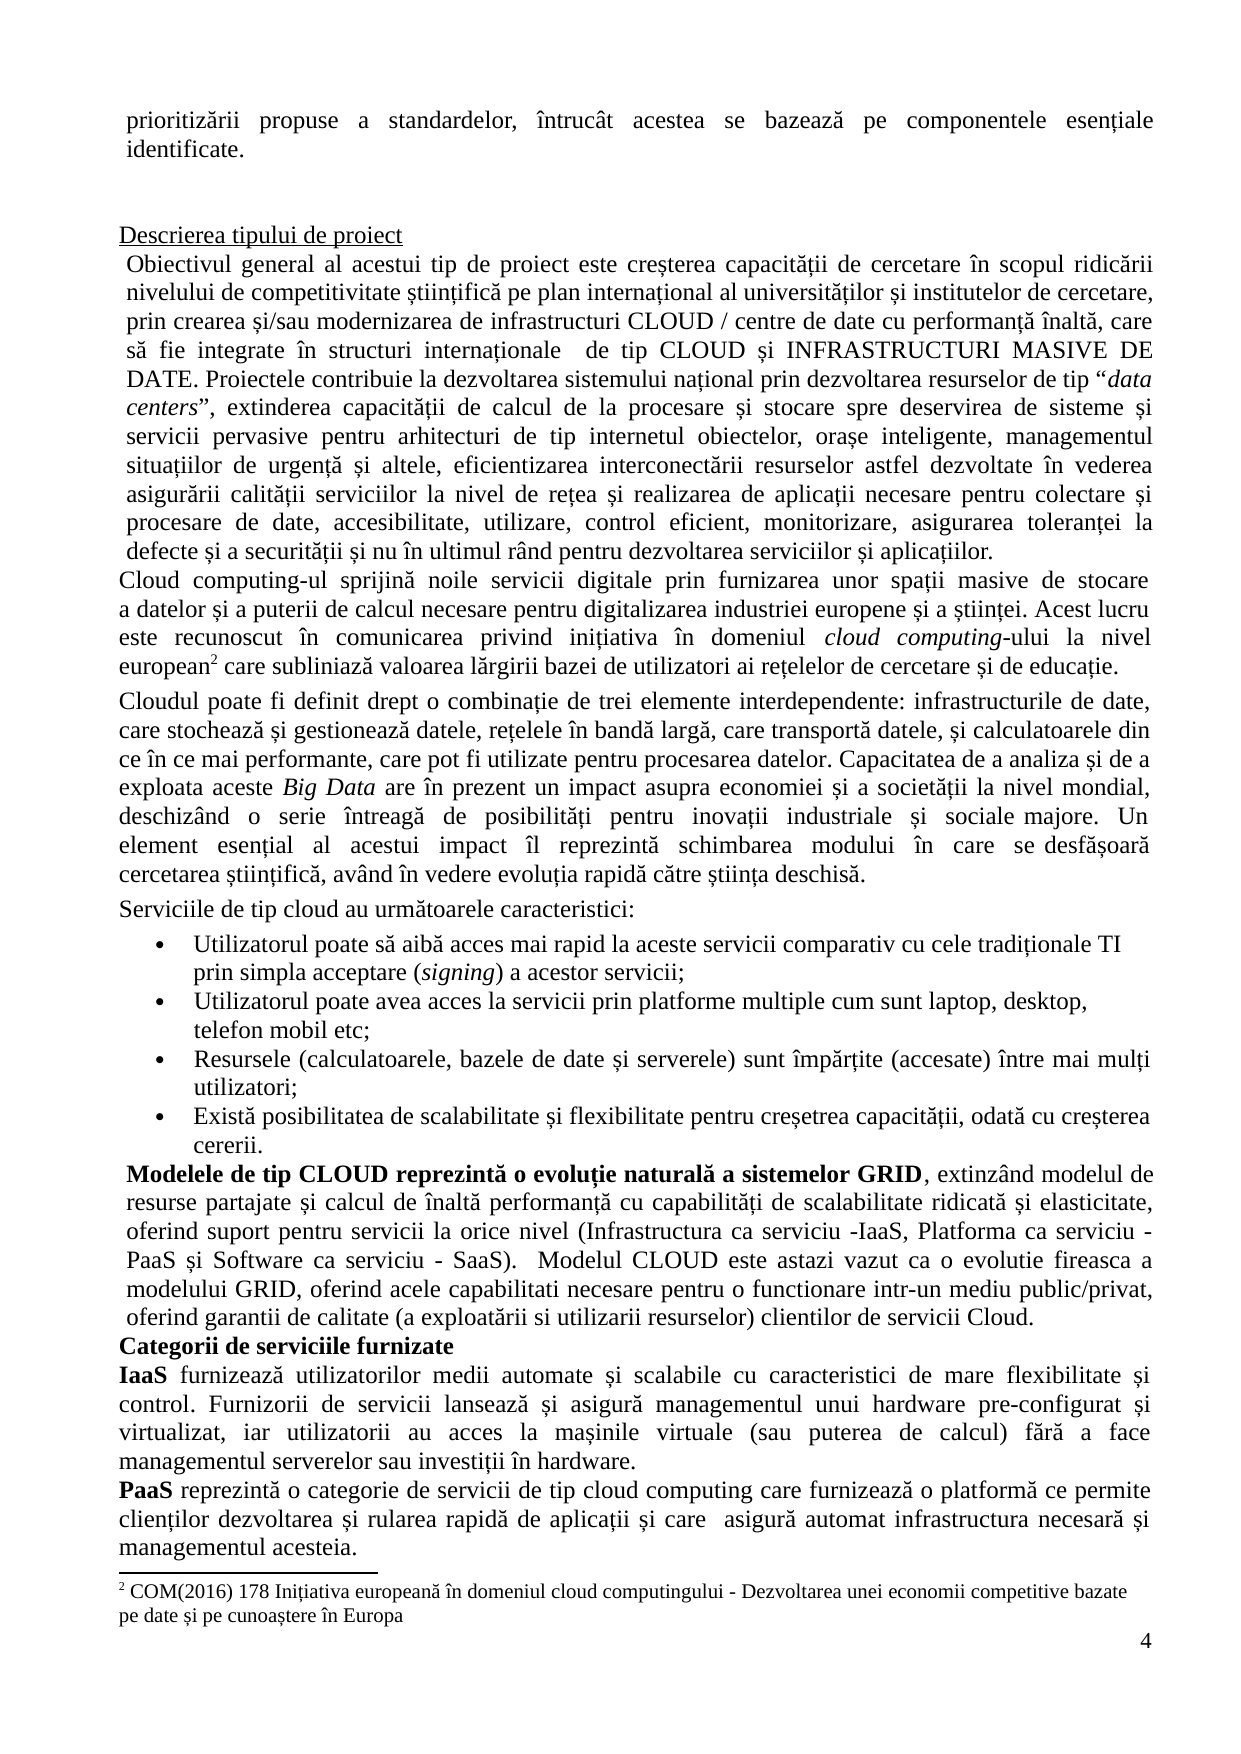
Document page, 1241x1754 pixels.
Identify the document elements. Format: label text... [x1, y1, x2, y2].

text Categorii de serviciile furnizate [119, 1331, 1152, 1360]
list Există posibilitatea de scalabilitate și flexibilitate pentru creșetrea capacității, odată cu creșterea cererii. [156, 1101, 1152, 1159]
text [126, 105, 1154, 162]
text Descrierea tipului de proiect [119, 220, 1152, 249]
text Cloudul poate fi definit drept o combinație de trei elemente interdependente: infrastructurile de date, care stochează și gestionează datele, rețelele în bandă largă, care transportă datele, și calculatoarele din ce în ce mai performante, care pot fi utilizate pentru procesarea datelor. Capacitatea de a analiza și de a exploata aceste Big Data are în prezent un impact asupra economiei și a societății la nivel mondial, deschizând o serie întreagă de posibilități pentru inovații industriale și sociale majore. Un element esențial al acestui impact îl reprezintă schimbarea modului în care se desfășoară cercetarea științifică, având în vedere evoluția rapidă către știința deschisă. [119, 686, 1152, 887]
text Obiectivul general al acestui tip de proiect este creșterea capacității de cercetare în scopul ridicării nivelului de competitivitate științifică pe plan internațional al universităților și institutelor de cercetare, prin crearea și/sau modernizarea de infrastructuri CLOUD / centre de date cu performanță înaltă, care să fie integrate în structuri internaționale de tip CLOUD și INFRASTRUCTURI MASIVE DE DATE. Proiectele contribuie la dezvoltarea sistemului național prin dezvoltarea resurselor de tip “data centers”, extinderea capacității de calcul de la procesare și stocare spre deservirea de sisteme și servicii pervasive pentru arhitecturi de tip internetul obiectelor, orașe inteligente, managementul situațiilor de urgență și altele, eficientizarea interconectării resurselor astfel dezvoltate în vederea asigurării calității serviciilor la nivel de rețea și realizarea de aplicații necesare pentru colectare și procesare de date, accesibilitate, utilizare, control eficient, monitorizare, asigurarea toleranței la defecte și a securității și nu în ultimul rând pentru dezvoltarea serviciilor și aplicațiilor. [126, 249, 1154, 565]
list Resursele (calculatoarele, bazele de date și serverele) sunt împărțite (accesate) între mai mulți utilizatori; [156, 1044, 1152, 1101]
text Cloud computing-ul sprijină noile servicii digitale prin furnizarea unor spații masive de stocare a datelor și a puterii de calcul necesare pentru digitalizarea industriei europene și a științei. Acest lucru este recunoscut în comunicarea privind inițiativa în domeniul cloud computing-ului la nivel european care subliniază valoarea lărgirii bazei de utilizatori ai rețelelor de cercetare și de educație. [119, 565, 1152, 680]
text Modelele de tip CLOUD reprezintă o evoluție naturală a sistemelor GRID, extinzând modelul de resurse partajate și calcul de înaltă performanță cu capabilități de scalabilitate ridicată și elasticitate, oferind suport pentru servicii la orice nivel (Infrastructura ca serviciu -IaaS, Platforma ca serviciu - PaaS și Software ca serviciu - SaaS). Modelul CLOUD este astazi vazut ca o evolutie fireasca a modelului GRID, oferind acele capabilitati necesare pentru o functionare intr-un mediu public/privat, oferind garantii de calitate (a exploatării si utilizarii resurselor) clientilor de servicii Cloud. [126, 1159, 1154, 1331]
list Utilizatorul poate să aibă acces mai rapid la aceste servicii comparativ cu cele tradiționale TI prin simpla acceptare (signing) a acestor servicii; [156, 929, 1152, 986]
text Serviciile de tip cloud au următoarele caracteristici: [119, 894, 1152, 922]
list Utilizatorul poate avea acces la servicii prin platforme multiple cum sunt laptop, desktop, telefon mobil etc; [156, 986, 1152, 1044]
text PaaS reprezintă o categorie de servicii de tip cloud computing care furnizează o platformă ce permite clienților dezvoltarea și rularea rapidă de aplicații și care asigură automat infrastructura necesară și managementul acesteia. [119, 1475, 1152, 1561]
text IaaS furnizează utilizatorilor medii automate și scalabile cu caracteristici de mare flexibilitate și control. Furnizorii de servicii lansează și asigură managementul unui hardware pre-configurat și virtualizat, iar utilizatorii au acces la mașinile virtuale (sau puterea de calcul) fără a face managementul serverelor sau investiții în hardware. [119, 1360, 1152, 1475]
